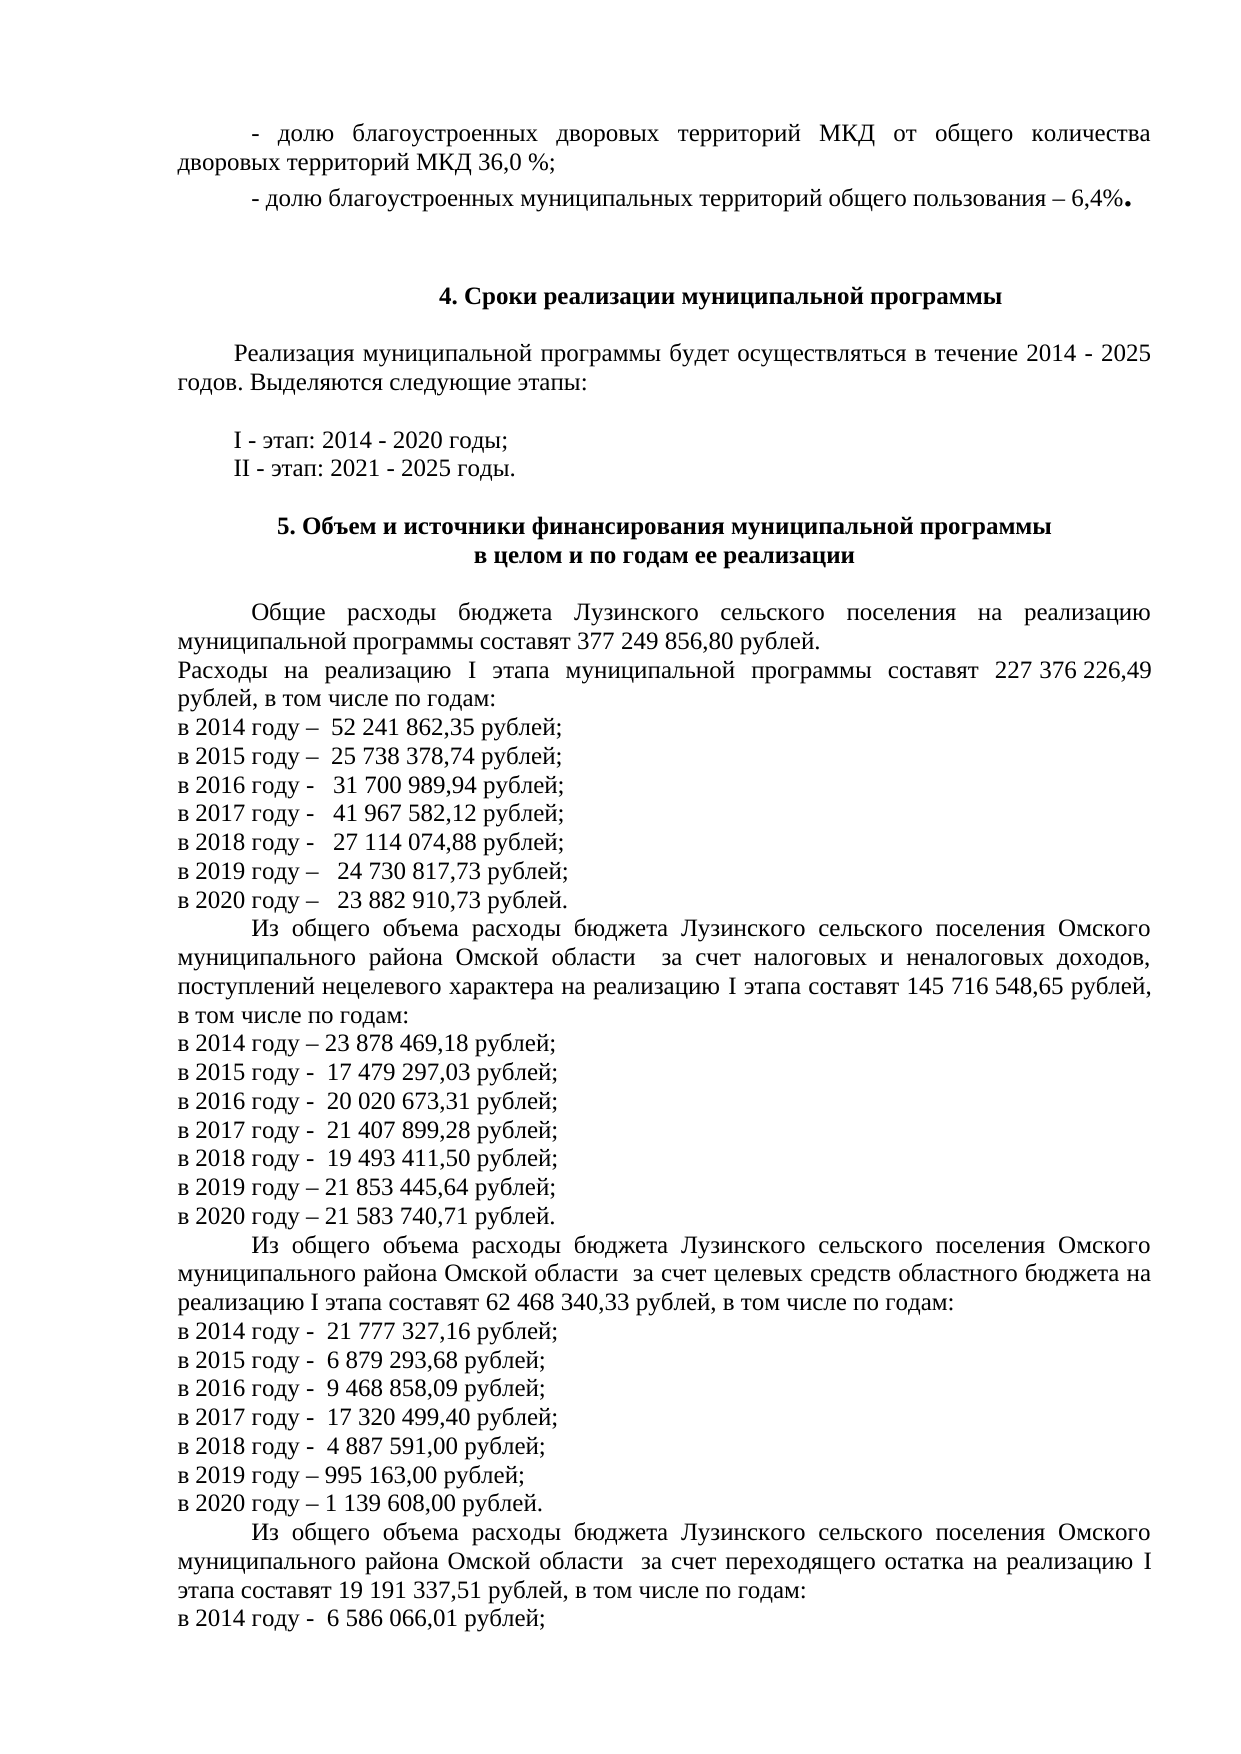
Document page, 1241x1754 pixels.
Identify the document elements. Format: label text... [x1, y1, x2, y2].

text Из общего объема расходы бюджета Лузинского сельского поселения Омского муниципального района Омской области за счет целевых средств областного бюджета на реализацию I этапа составят 62 468 340,33 рублей, в том числе по годам: [177, 1230, 1152, 1316]
text в 2016 году - 9 468 858,09 рублей; [177, 1373, 1152, 1402]
text в 2019 году – 24 730 817,73 рублей; [177, 856, 1152, 885]
text в 2014 году - 21 777 327,16 рублей; [177, 1316, 1152, 1345]
text в 2020 году – 23 882 910,73 рублей. [177, 885, 1152, 913]
text в 2015 году – 25 738 378,74 рублей; [177, 741, 1152, 770]
text в 2017 году - 17 320 499,40 рублей; [177, 1402, 1152, 1431]
text Расходы на реализацию I этапа муниципальной программы составят 227 376 226,49 рублей, в том числе по годам: [177, 655, 1152, 712]
text в 2018 году - 27 114 074,88 рублей; [177, 827, 1152, 856]
text - долю благоустроенных муниципальных территорий общего пользования – 6,4%. [177, 176, 1152, 214]
text в 2014 году - 6 586 066,01 рублей; [177, 1603, 1152, 1632]
text в 2016 году - 20 020 673,31 рублей; [177, 1086, 1152, 1115]
text в 2019 году – 21 853 445,64 рублей; [177, 1172, 1152, 1201]
text в 2018 году - 19 493 411,50 рублей; [177, 1143, 1152, 1172]
text в 2016 году - 31 700 989,94 рублей; [177, 770, 1152, 798]
text в 2015 году - 17 479 297,03 рублей; [177, 1057, 1152, 1086]
text в 2014 году – 23 878 469,18 рублей; [177, 1028, 1152, 1057]
text 4. Сроки реализации муниципальной программы [290, 281, 1152, 310]
text Из общего объема расходы бюджета Лузинского сельского поселения Омского муниципального района Омской области за счет налоговых и неналоговых доходов, поступлений нецелевого характера на реализацию I этапа составят 145 716 548,65 рублей, в том числе по годам: [177, 913, 1152, 1028]
text Реализация муниципальной программы будет осуществляться в течение 2014 - 2025 годов. Выделяются следующие этапы: [177, 338, 1152, 396]
text в 2019 году – 995 163,00 рублей; [177, 1460, 1152, 1488]
text в 2018 году - 4 887 591,00 рублей; [177, 1431, 1152, 1460]
text Из общего объема расходы бюджета Лузинского сельского поселения Омского муниципального района Омской области за счет переходящего остатка на реализацию I этапа составят 19 191 337,51 рублей, в том числе по годам: [177, 1517, 1152, 1603]
text в 2020 году – 1 139 608,00 рублей. [177, 1488, 1152, 1517]
text в 2015 году - 6 879 293,68 рублей; [177, 1345, 1152, 1373]
text I - этап: 2014 - 2020 годы; [177, 425, 1152, 453]
text в целом и по годам ее реализации [177, 540, 1152, 568]
text в 2017 году - 41 967 582,12 рублей; [177, 798, 1152, 827]
text в 2017 году - 21 407 899,28 рублей; [177, 1115, 1152, 1143]
text Общие расходы бюджета Лузинского сельского поселения на реализацию муниципальной программы составят 377 249 856,80 рублей. [177, 597, 1152, 655]
text - долю благоустроенных дворовых территорий МКД от общего количества дворовых территорий МКД 36,0 %; [177, 118, 1152, 176]
text в 2020 году – 21 583 740,71 рублей. [177, 1201, 1152, 1230]
text 5. Объем и источники финансирования муниципальной программы [177, 511, 1152, 540]
text II - этап: 2021 - 2025 годы. [177, 453, 1152, 482]
text в 2014 году – 52 241 862,35 рублей; [177, 712, 1152, 741]
